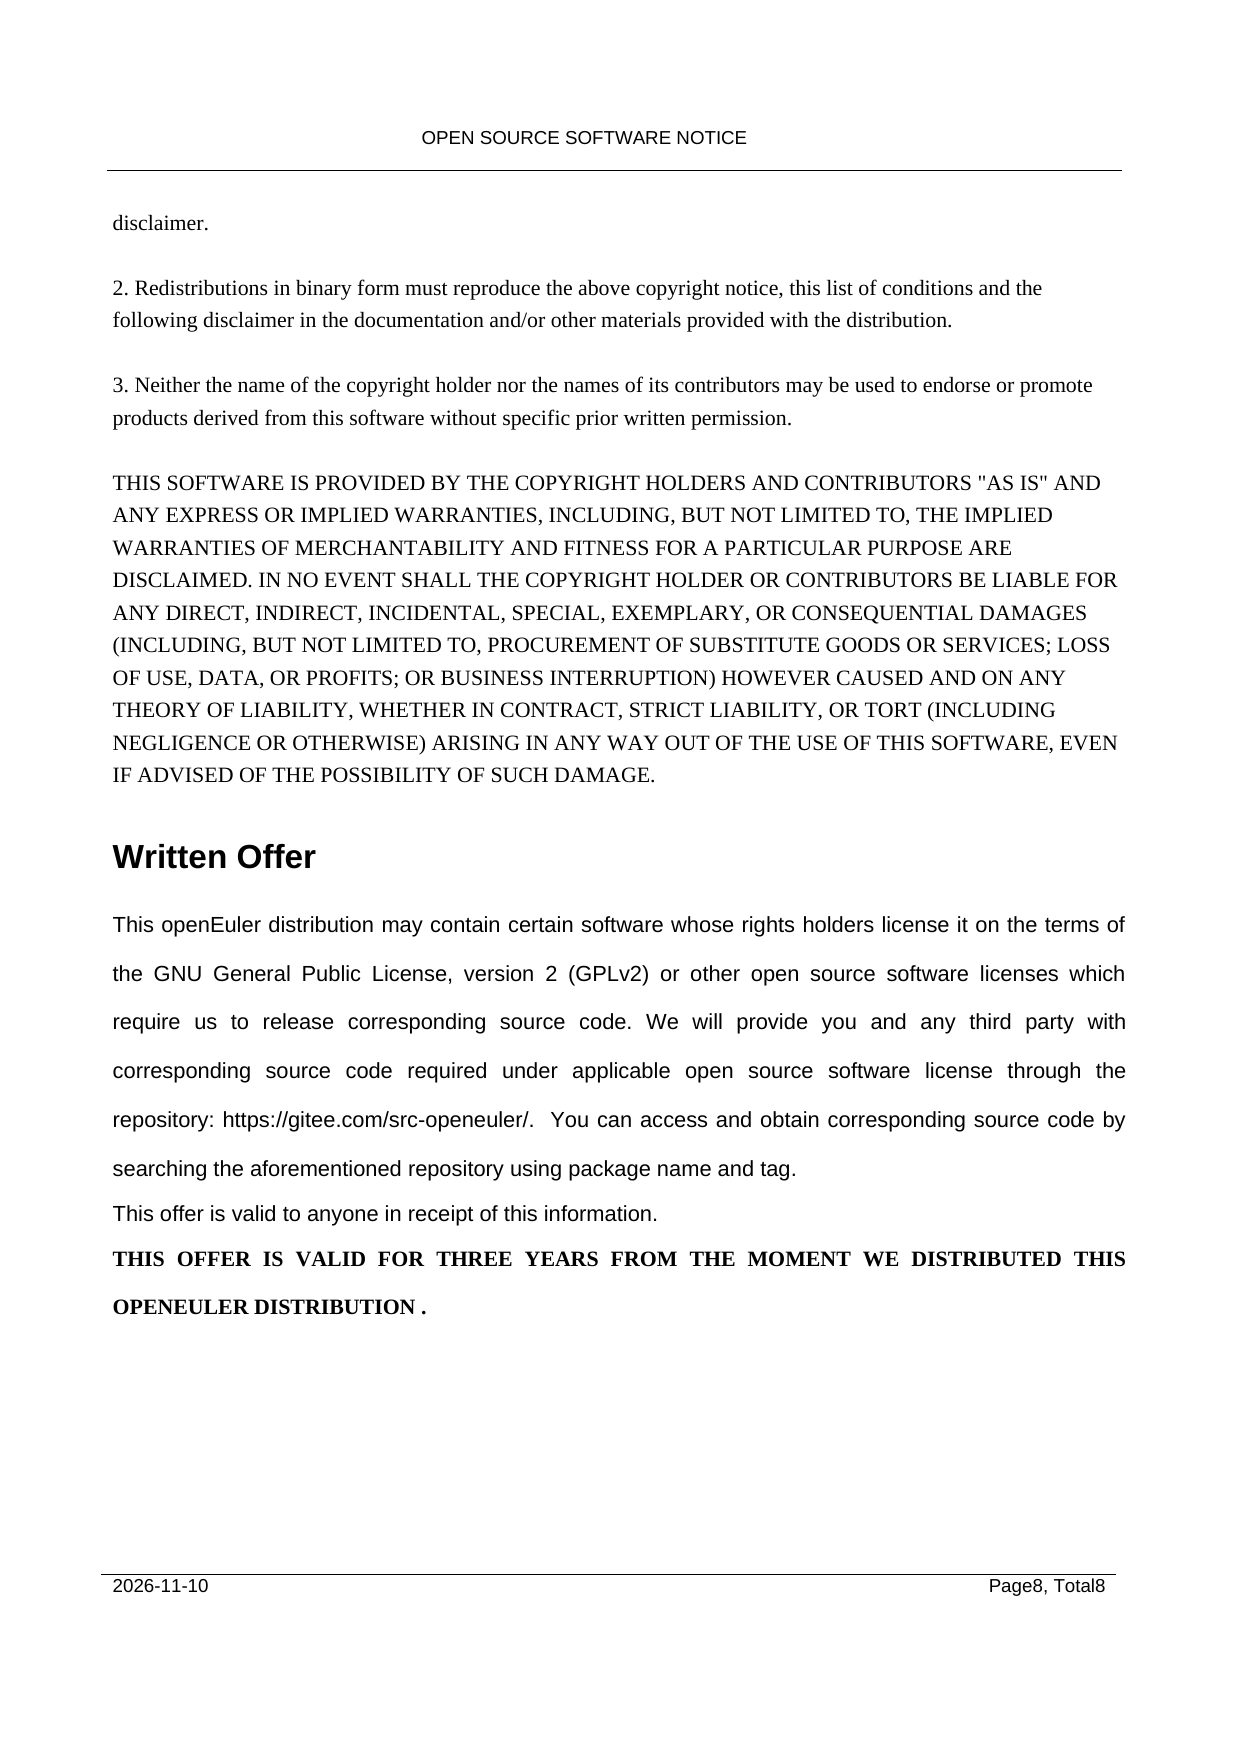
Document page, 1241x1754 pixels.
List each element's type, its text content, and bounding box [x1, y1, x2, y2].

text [112, 206, 1128, 824]
text This openEuler distribution may contain certain software whose rights holders license it on the terms of the GNU General Public License, version 2 (GPLv2) or other open source software licenses which require us to release corresponding source code. We will provide you and any third party with corresponding source code required under applicable open source software license through the repository: https://gitee.com/src-openeuler/. You can access and obtain corresponding source code by searching the aforementioned repository using package name and tag. [112, 908, 1128, 1184]
text Written Offer [112, 824, 1128, 889]
text This offer is valid to anyone in receipt of this information. [112, 1197, 1128, 1229]
text THIS OFFER IS VALID FOR THREE YEARS FROM THE MOMENT WE DISTRIBUTED THIS OPENEULER DISTRIBUTION . [112, 1242, 1128, 1323]
